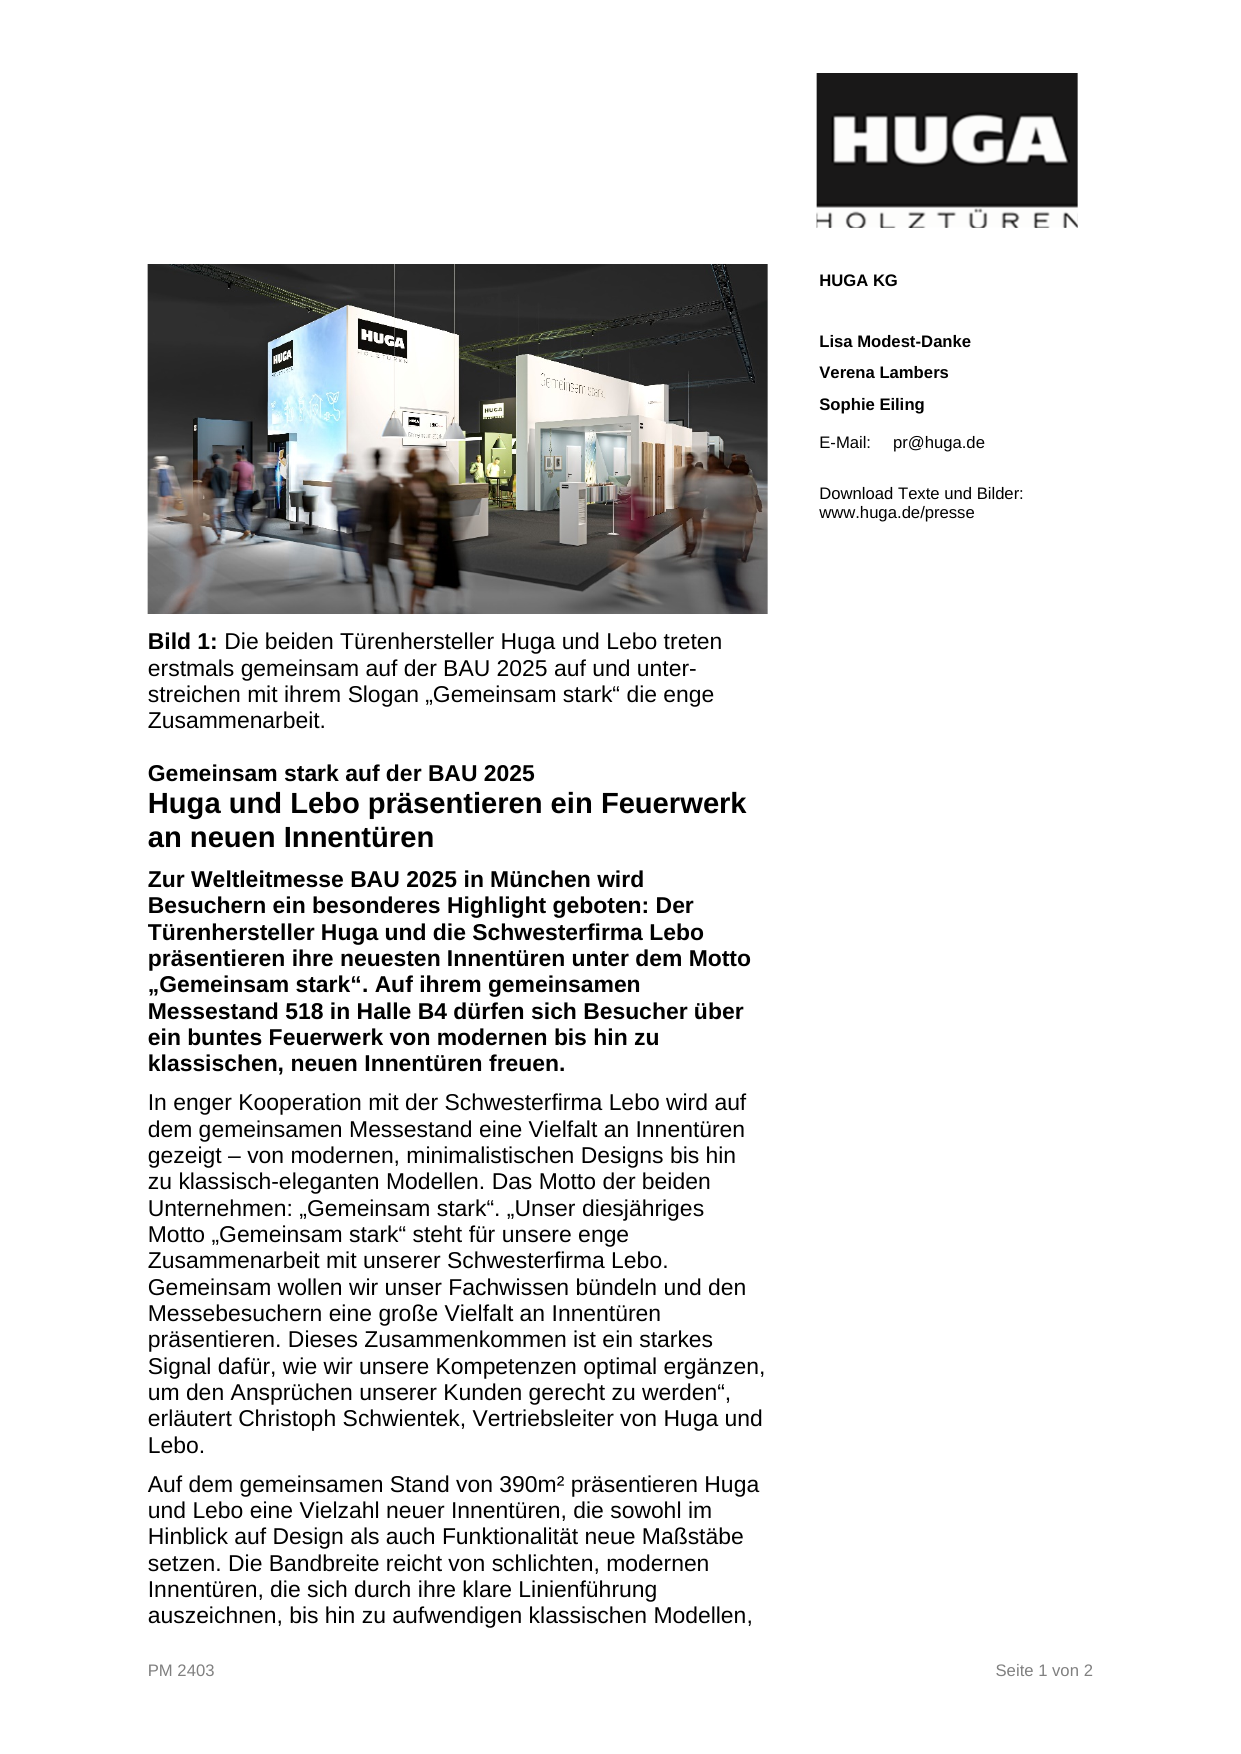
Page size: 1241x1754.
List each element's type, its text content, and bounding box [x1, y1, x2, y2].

picture [815, 73, 1078, 227]
text In enger Kooperation mit der Schwesterfirma Lebo wird auf dem gemeinsamen Messestand eine Vielfalt an Innentüren gezeigt – von modernen, minimalistischen Designs bis hin zu klassisch-eleganten Modellen. Das Motto der beiden Unternehmen: „Gemeinsam stark“. „Unser diesjähriges Motto „Gemeinsam stark“ steht für unsere enge Zusammenarbeit mit unserer Schwesterfirma Lebo. Gemeinsam wollen wir unser Fachwissen bündeln und den Messebesuchern eine große Vielfalt an Innentüren präsentieren. Dieses Zusammenkommen ist ein starkes Signal dafür, wie wir unsere Kompetenzen optimal ergänzen, um den Ansprüchen unserer Kunden gerecht zu werden“, erläutert Christoph Schwientek, Vertriebsleiter von Huga und Lebo. [148, 1089, 766, 1458]
text Zusammenarbeit. [148, 707, 768, 733]
text streichen mit ihrem Slogan „Gemeinsam stark“ die enge [148, 681, 768, 707]
picture [147, 264, 768, 614]
text Zur Weltleitmesse BAU 2025 in München wird Besuchern ein besonderes Highlight geboten: Der Türenhersteller Huga und die Schwesterfirma Lebo präsentieren ihre neuesten Innentüren unter dem Motto „Gemeinsam stark“. Auf ihrem gemeinsamen Messestand 518 in Halle B4 dürfen sich Besucher über ein buntes Feuerwerk von modernen bis hin zu klassischen, neuen Innentüren freuen. [148, 866, 766, 1077]
text Gemeinsam stark auf der BAU 2025 Huga und Lebo präsentieren ein Feuerwerk an neuen Innentüren [148, 760, 766, 853]
text Bild 1: Die beiden Türenhersteller Huga und Lebo treten erstmals gemeinsam auf der BAU 2025 auf und unter- [148, 628, 768, 681]
